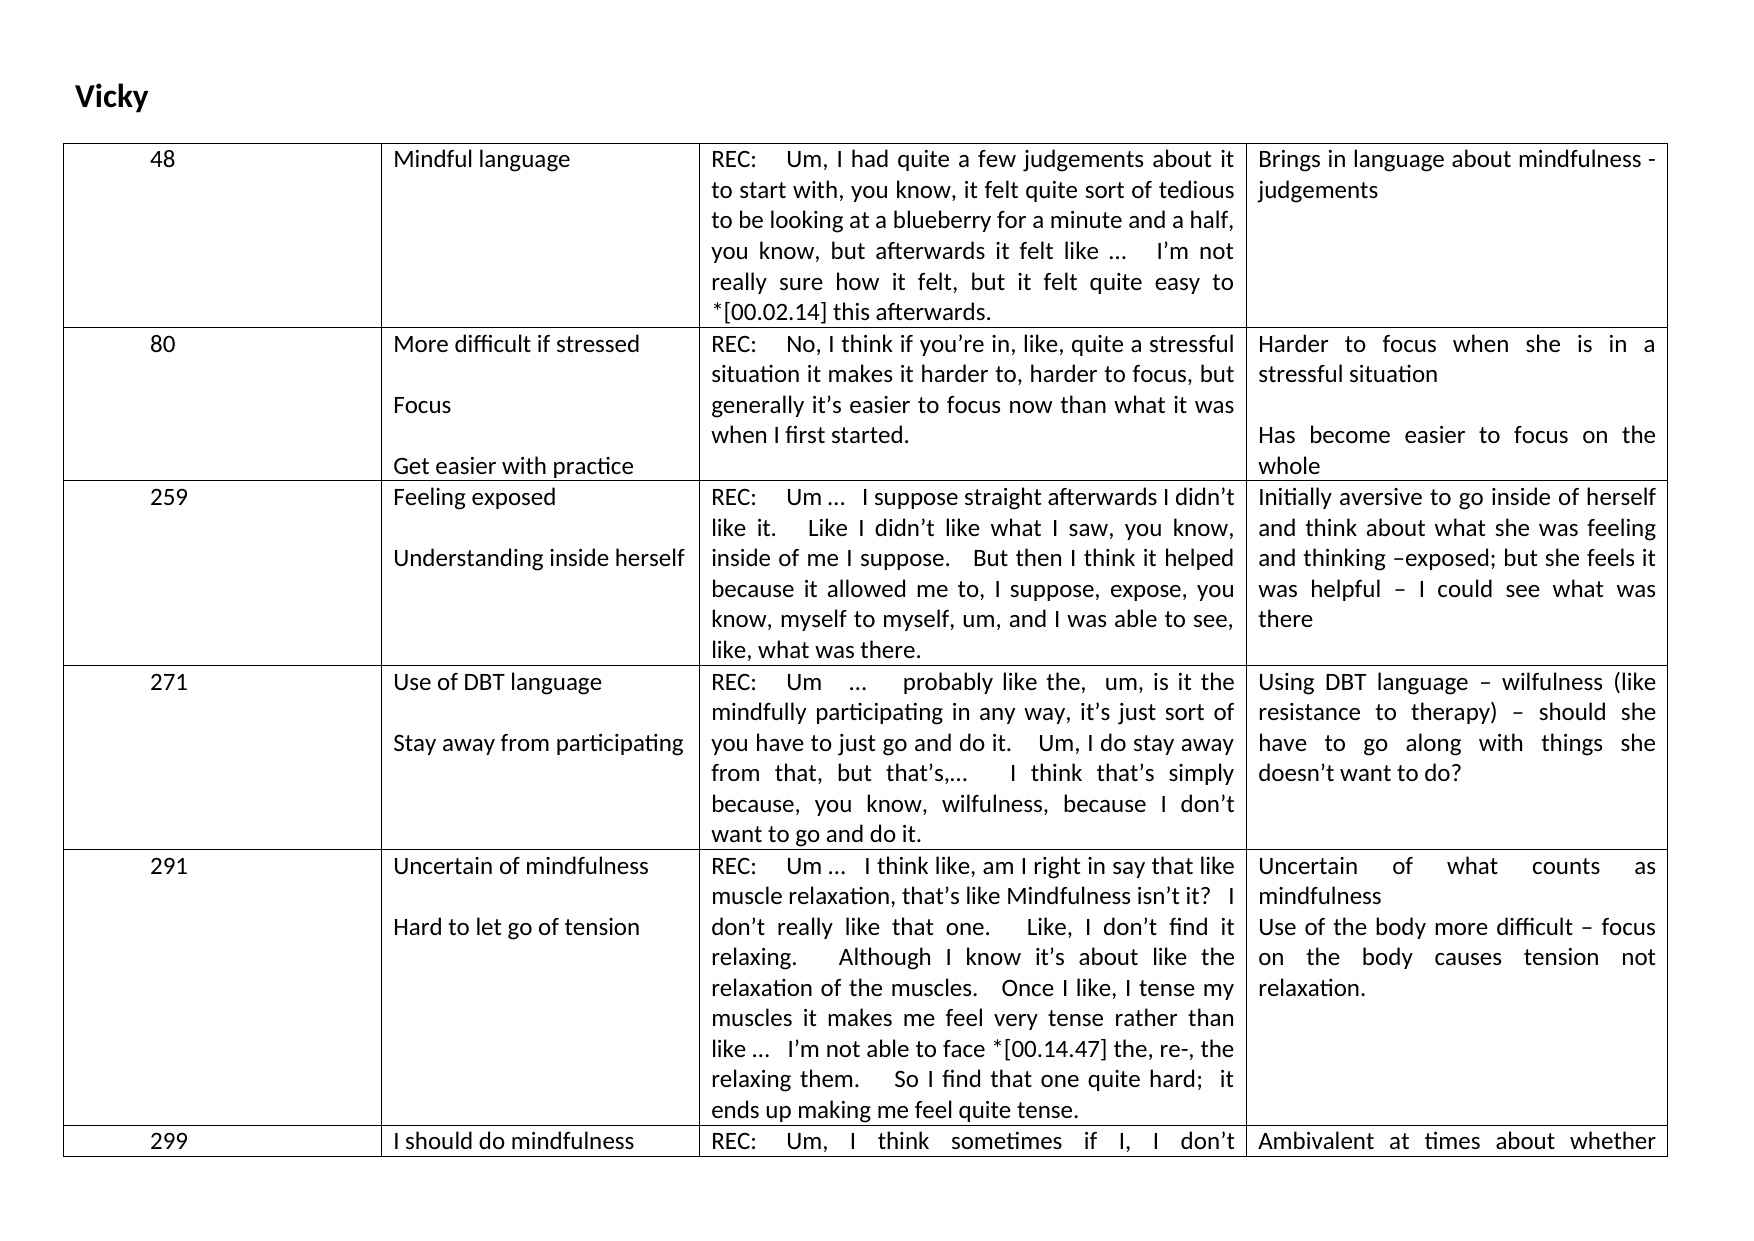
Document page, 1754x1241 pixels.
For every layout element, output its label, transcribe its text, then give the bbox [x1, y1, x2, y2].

table_cell 271 [64, 666, 381, 849]
table_header Brings in language about mindfulness - judgements [1247, 144, 1667, 327]
table_cell REC: No, I think if you’re in, like, quite a stressful situation it makes it harder to, harder to focus, but generally it’s easier to focus now than what it was when I first started. [700, 328, 1246, 480]
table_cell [382, 1126, 699, 1156]
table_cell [700, 1126, 1246, 1156]
table_cell Uncertain of what counts as mindfulness Use of the body more difficult – focus on the body causes tension not relaxation. [1247, 850, 1667, 1124]
table_cell Initially aversive to go inside of herself and think about what she was feeling and thinking –exposed; but she feels it was helpful – I could see what was there [1247, 481, 1667, 664]
table_cell Feeling exposed Understanding inside herself [382, 481, 699, 664]
table_header REC: Um, I had quite a few judgements about it to start with, you know, it felt quite sort of tedious to be looking at a blueberry for a minute and a half, you know, but afterwards it felt like … I’m not really sure how it felt, but it felt quite easy to *[00.02.14] this afterwards. [700, 144, 1246, 327]
table_cell 291 [64, 850, 381, 1124]
table_cell Using DBT language – wilfulness (like resistance to therapy) – should she have to go along with things she doesn’t want to do? [1247, 666, 1667, 849]
table_cell 259 [64, 481, 381, 664]
table_cell REC: Um … probably like the, um, is it the mindfully participating in any way, it’s just sort of you have to just go and do it. Um, I do stay away from that, but that’s,… I think that’s simply because, you know, wilfulness, because I don’t want to go and do it. [700, 666, 1246, 849]
table_cell REC: Um … I suppose straight afterwards I didn’t like it. Like I didn’t like what I saw, you know, inside of me I suppose. But then I think it helped because it allowed me to, I suppose, expose, you know, myself to myself, um, and I was able to see, like, what was there. [700, 481, 1246, 664]
text Vicky [75, 75, 1679, 116]
table_header Mindful language [382, 144, 699, 327]
table_cell Use of DBT language Stay away from participating [382, 666, 699, 849]
table_cell Harder to focus when she is in a stressful situation Has become easier to focus on the whole [1247, 328, 1667, 480]
table_cell 80 [64, 328, 381, 480]
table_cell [1247, 1126, 1667, 1156]
table_cell Uncertain of mindfulness Hard to let go of tension [382, 850, 699, 1124]
table_header 48 [64, 144, 381, 327]
table_cell More difficult if stressed Focus Get easier with practice [382, 328, 699, 480]
table_cell REC: Um … I think like, am I right in say that like muscle relaxation, that’s like Mindfulness isn’t it? I don’t really like that one. Like, I don’t find it relaxing. Although I know it’s about like the relaxation of the muscles. Once I like, I tense my muscles it makes me feel very tense rather than like … I’m not able to face *[00.14.47] the, re-, the relaxing them. So I find that one quite hard; it ends up making me feel quite tense. [700, 850, 1246, 1124]
table_cell 299 [64, 1126, 381, 1156]
